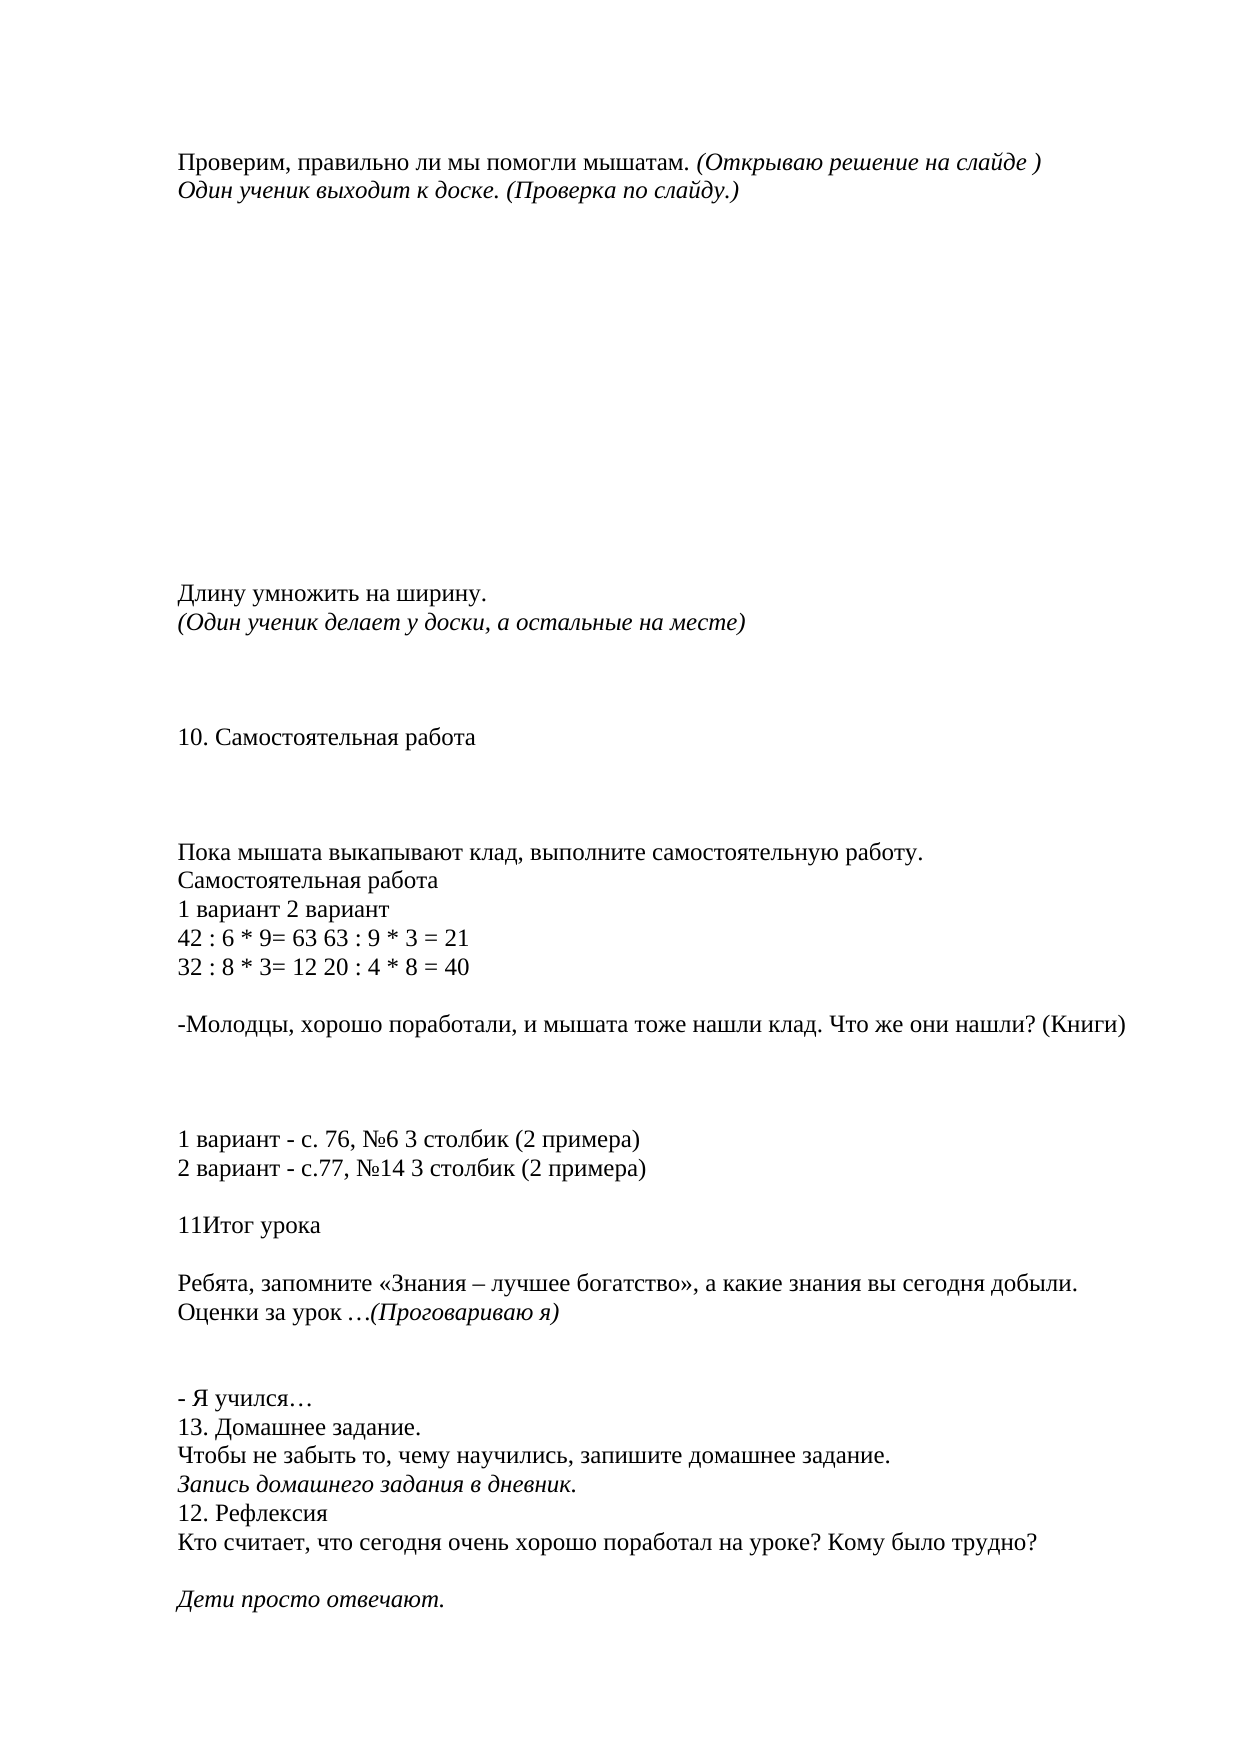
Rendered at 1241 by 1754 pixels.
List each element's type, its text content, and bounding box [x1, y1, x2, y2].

text Самостоятельная работа [177, 866, 1152, 894]
text 32 : 8 * 3= 12 20 : 4 * 8 = 40 [177, 952, 1152, 981]
text 13. Домашнее задание. [177, 1412, 1152, 1441]
text - Я учился… [177, 1383, 1152, 1412]
text 1 вариант - с. 76, №6 3 столбик (2 примера) [177, 1124, 1152, 1153]
text 42 : 6 * 9= 63 63 : 9 * 3 = 21 [177, 923, 1152, 952]
text Оценки за урок …(Проговариваю я) [177, 1297, 1152, 1326]
text Кто считает, что сегодня очень хорошо поработал на уроке? Кому было трудно? [177, 1527, 1152, 1556]
text Ребята, запомните «Знания – лучшее богатство», а какие знания вы сегодня добыли. [177, 1268, 1152, 1297]
text 12. Рефлексия [177, 1498, 1152, 1527]
text Проверим, правильно ли мы помогли мышатам. (Открываю решение на слайде ) [177, 147, 1152, 176]
text Пока мышата выкапывают клад, выполните самостоятельную работу. [177, 837, 1152, 866]
text 2 вариант - с.77, №14 3 столбик (2 примера) [177, 1153, 1152, 1182]
text 1 вариант 2 вариант [177, 894, 1152, 923]
text Дети просто отвечают. [177, 1584, 1152, 1613]
text 10. Самостоятельная работа [177, 722, 1152, 751]
text Один ученик выходит к доске. (Проверка по слайду.) [177, 176, 1152, 204]
text Запись домашнего задания в дневник. [177, 1469, 1152, 1498]
text -Молодцы, хорошо поработали, и мышата тоже нашли клад. Что же они нашли? (Книги) [177, 1009, 1152, 1038]
text 11Итог урока [177, 1211, 1152, 1239]
text Чтобы не забыть то, чему научились, запишите домашнее задание. [177, 1441, 1152, 1469]
text (Один ученик делает у доски, а остальные на месте) [177, 607, 1152, 636]
text Длину умножить на ширину. [177, 578, 1152, 607]
